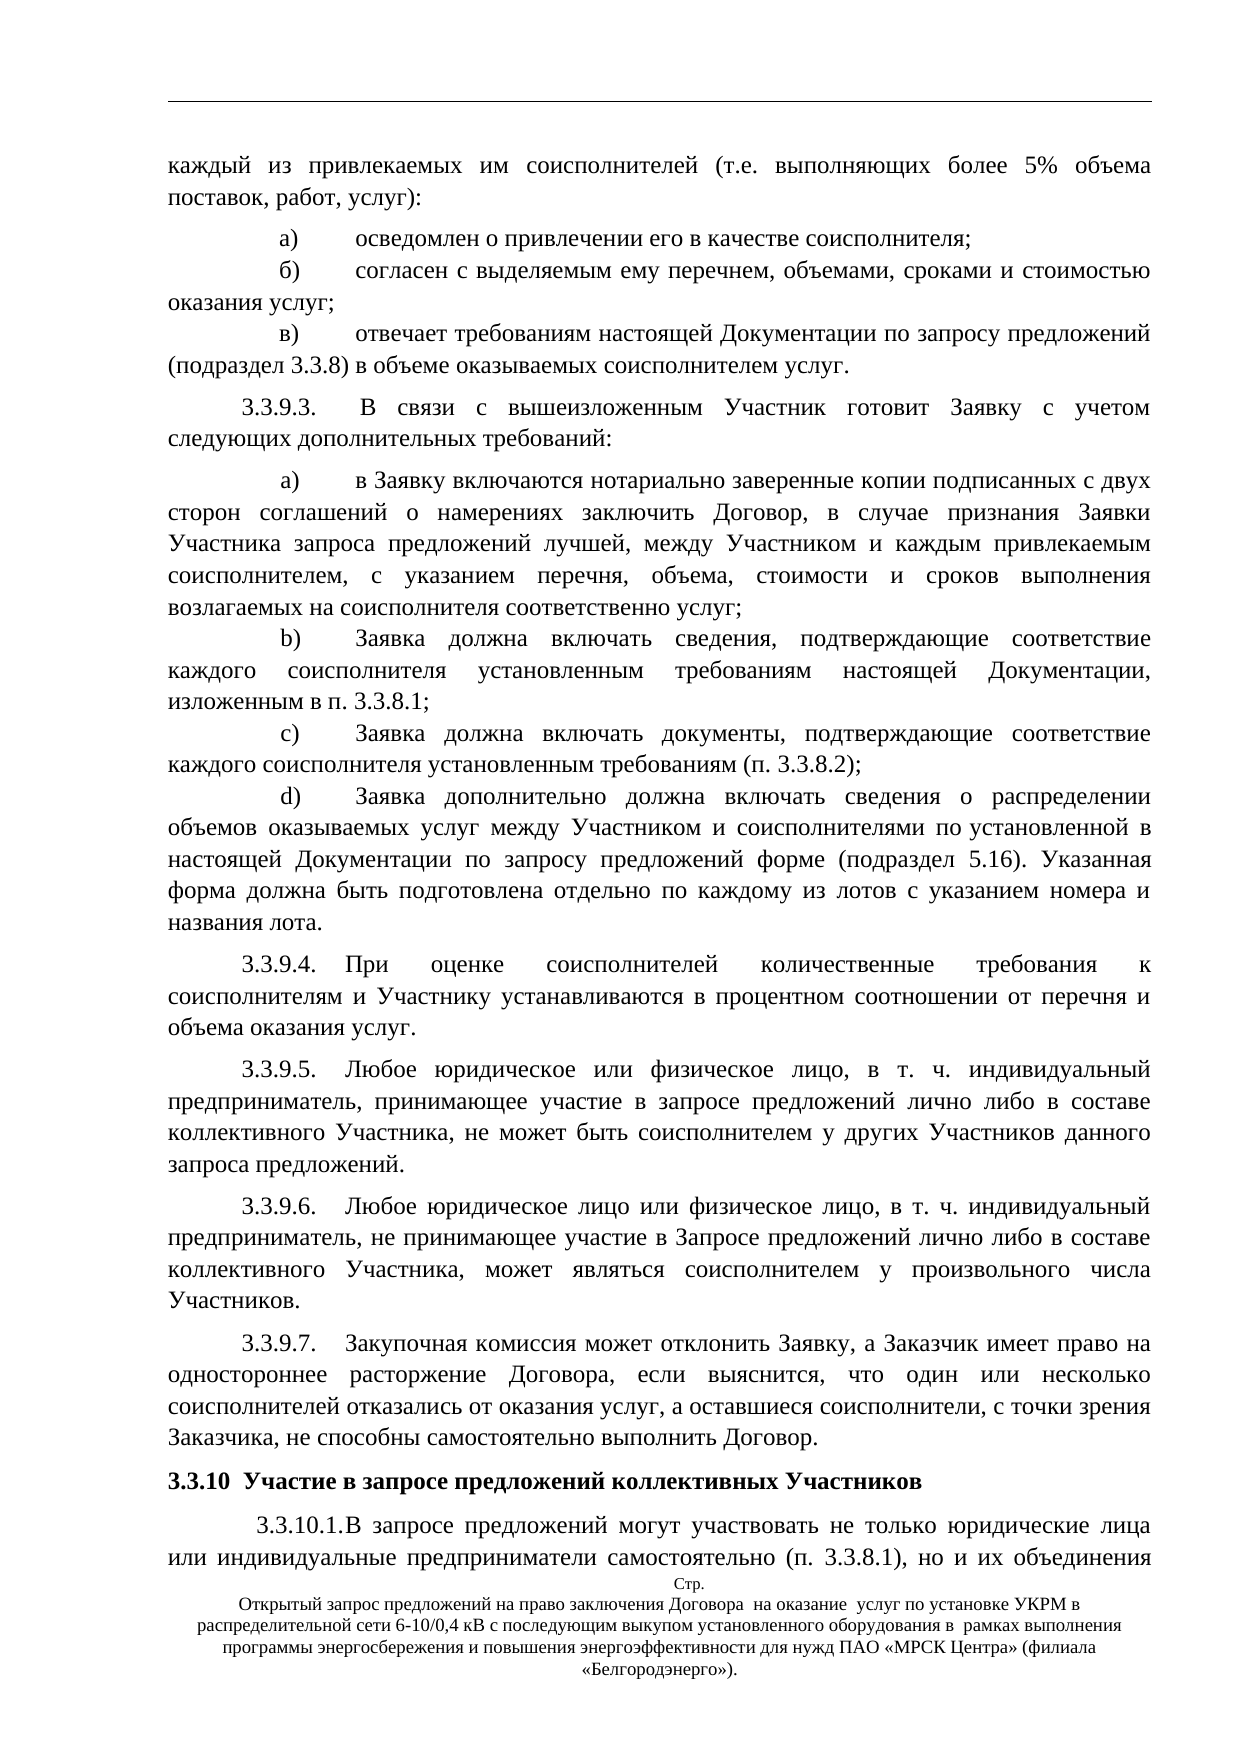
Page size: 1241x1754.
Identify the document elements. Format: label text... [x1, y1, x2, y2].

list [168, 150, 1152, 210]
subtitle Участие в запросе предложений коллективных Участников [168, 1466, 1152, 1495]
list Заявка должна включать сведения, подтверждающие соответствие каждого соисполнителя установленным требованиям настоящей Документации, изложенным в п. 3.3.8.1; [168, 623, 1152, 715]
list Закупочная комиссия может отклонить Заявку, а Заказчик имеет право на одностороннее расторжение Договора, если выяснится, что один или несколько соисполнителей отказались от оказания услуг, а оставшиеся соисполнители, с точки зрения Заказчика, не способны самостоятельно выполнить Договор. [168, 1328, 1152, 1451]
list В связи с вышеизложенным Участник готовит Заявку с учетом следующих дополнительных требований: [168, 392, 1152, 452]
list осведомлен о привлечении его в качестве соисполнителя; [168, 223, 1152, 252]
list При оценке соисполнителей количественные требования к соисполнителям и Участнику устанавливаются в процентном соотношении от перечня и объема оказания услуг. [168, 949, 1152, 1041]
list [168, 1510, 1152, 1571]
list Заявка должна включать документы, подтверждающие соответствие каждого соисполнителя установленным требованиям (п. 3.3.8.2); [168, 718, 1152, 778]
list Заявка дополнительно должна включать сведения о распределении объемов оказываемых услуг между Участником и соисполнителями по установленной в настоящей Документации по запросу предложений форме (подраздел 5.16). Указанная форма должна быть подготовлена отдельно по каждому из лотов с указанием номера и названия лота. [168, 781, 1152, 936]
list Любое юридическое лицо или физическое лицо, в т. ч. индивидуальный предприниматель, не принимающее участие в Запросе предложений лично либо в составе коллективного Участника, может являться соисполнителем у произвольного числа Участников. [168, 1191, 1152, 1314]
list Любое юридическое или физическое лицо, в т. ч. индивидуальный предприниматель, принимающее участие в запросе предложений лично либо в составе коллективного Участника, не может быть соисполнителем у других Участников данного запроса предложений. [168, 1054, 1152, 1178]
list согласен с выделяемым ему перечнем, объемами, сроками и стоимостью оказания услуг; [168, 255, 1152, 315]
list в Заявку включаются нотариально заверенные копии подписанных с двух сторон соглашений о намерениях заключить Договор, в случае признания Заявки Участника запроса предложений лучшей, между Участником и каждым привлекаемым соисполнителем, с указанием перечня, объема, стоимости и сроков выполнения возлагаемых на соисполнителя соответственно услуг; [168, 465, 1152, 620]
